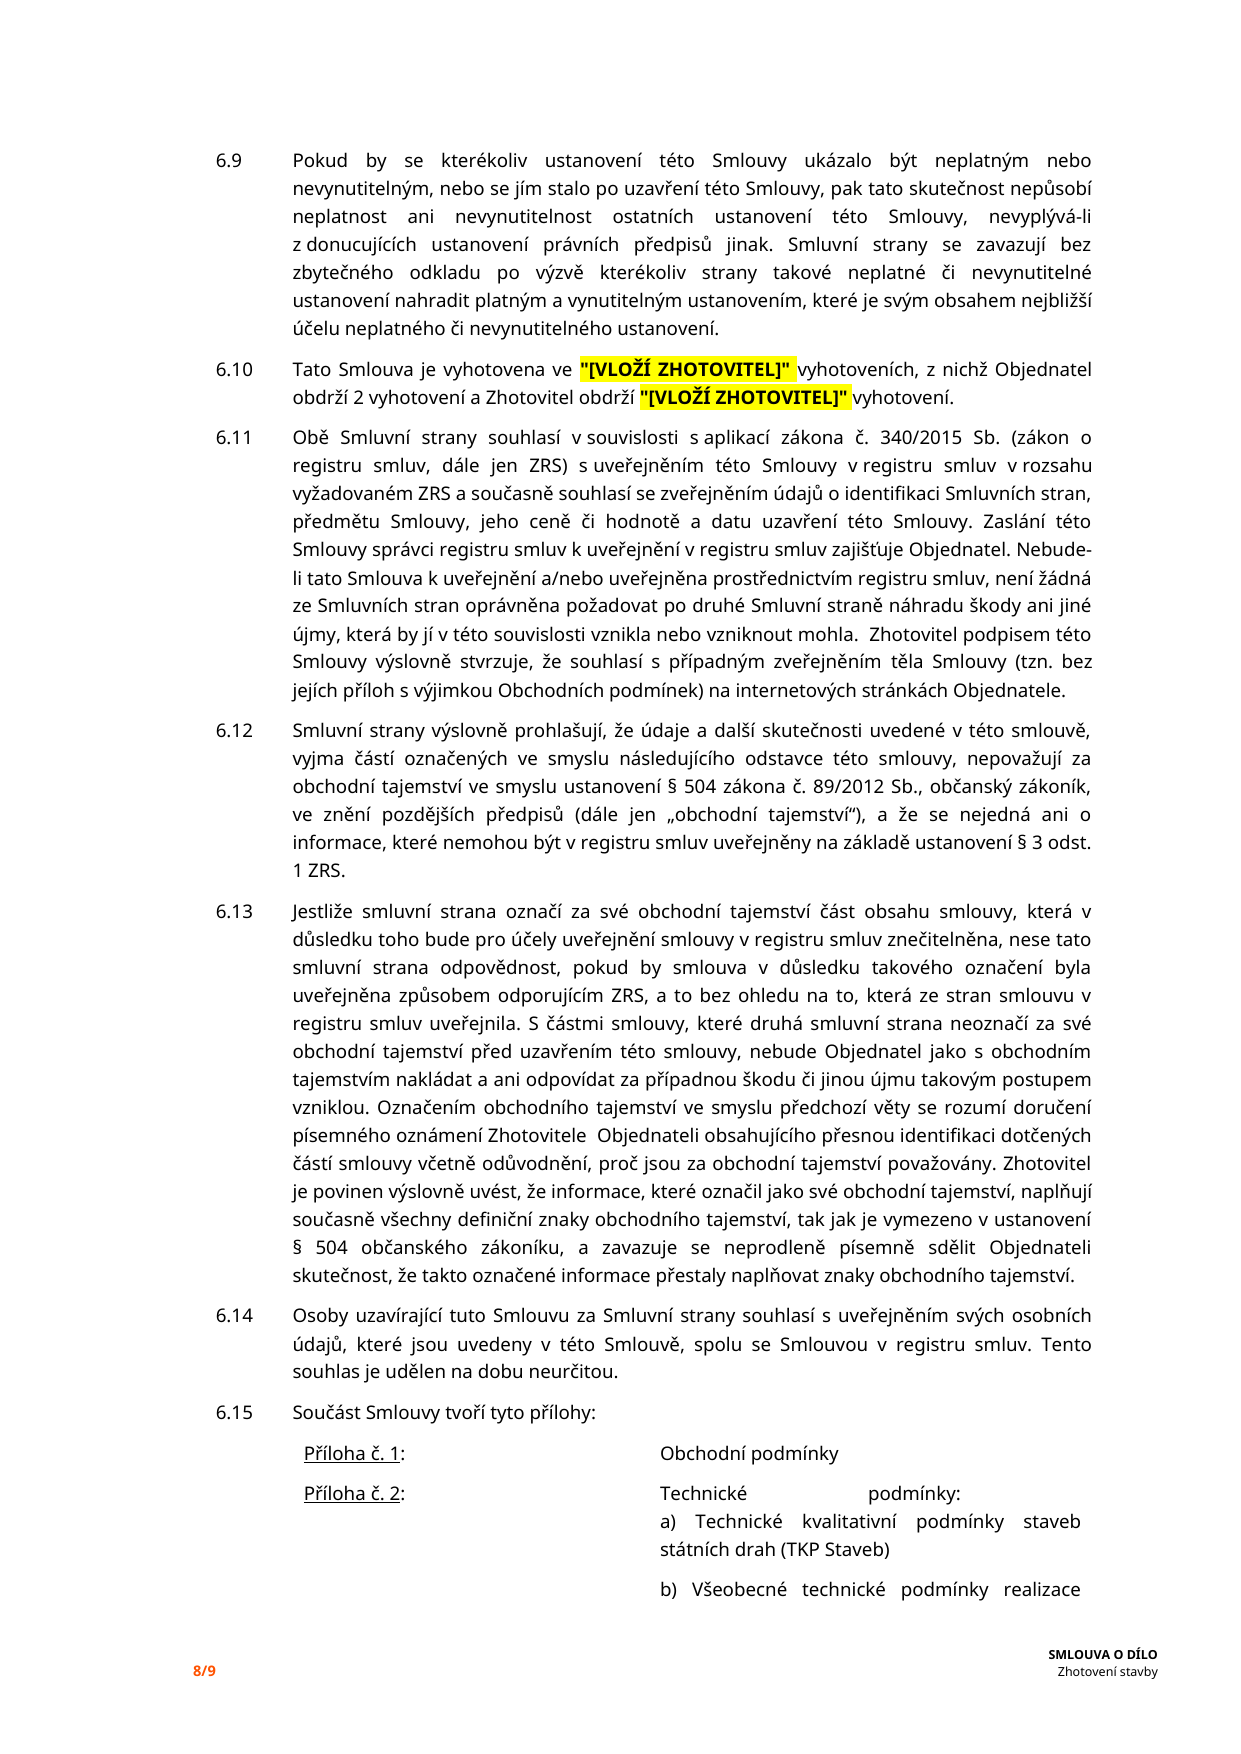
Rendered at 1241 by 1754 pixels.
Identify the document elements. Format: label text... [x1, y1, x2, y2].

table_header Příloha č. 1: [216, 1440, 572, 1480]
text Jestliže smluvní strana označí za své obchodní tajemství část obsahu smlouvy, která v důsledku toho bude pro účely uveřejnění smlouvy v registru smluv znečitelněna, nese tato smluvní strana odpovědnost, pokud by smlouva v důsledku takového označení byla uveřejněna způsobem odporujícím ZRS, a to bez ohledu na to, která ze stran smlouvu v registru smluv uveřejnila. S částmi smlouvy, které druhá smluvní strana neoznačí za své obchodní tajemství před uzavřením této smlouvy, nebude Objednatel jako s obchodním tajemstvím nakládat a ani odpovídat za případnou škodu či jinou újmu takovým postupem vzniklou. Označením obchodního tajemství ve smyslu předchozí věty se rozumí doručení písemného oznámení Zhotovitele Objednateli obsahujícího přesnou identifikaci dotčených částí smlouvy včetně odůvodnění, proč jsou za obchodní tajemství považovány. Zhotovitel je povinen výslovně uvést, že informace, které označil jako své obchodní tajemství, naplňují současně všechny definiční znaky obchodního tajemství, tak jak je vymezeno v ustanovení § 504 občanského zákoníku, a zavazuje se neprodleně písemně sdělit Objednateli skutečnost, že takto označené informace přestaly naplňovat znaky obchodního tajemství. [216, 898, 1093, 1288]
text Smluvní strany výslovně prohlašují, že údaje a další skutečnosti uvedené v této smlouvě, vyjma částí označených ve smyslu následujícího odstavce této smlouvy, nepovažují za obchodní tajemství ve smyslu ustanovení § 504 zákona č. 89/2012 Sb., občanský zákoník, ve znění pozdějších předpisů (dále jen „obchodní tajemství“), a že se nejedná ani o informace, které nemohou být v registru smluv uveřejněny na základě ustanovení § 3 odst. 1 ZRS. [216, 717, 1093, 883]
text Tato Smlouva je vyhotovena ve vyhotoveních, z nichž Objednatel obdrží 2 vyhotovení a Zhotovitel obdrží vyhotovení. [216, 356, 1093, 410]
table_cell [572, 1480, 1093, 1602]
table_header Obchodní podmínky [572, 1440, 1093, 1480]
text Osoby uzavírající tuto Smlouvu za Smluvní strany souhlasí s uveřejněním svých osobních údajů, které jsou uvedeny v této Smlouvě, spolu se Smlouvou v registru smluv. Tento souhlas je udělen na dobu neurčitou. [216, 1303, 1093, 1384]
table_cell Příloha č. 2: [216, 1480, 572, 1602]
text Pokud by se kterékoliv ustanovení této Smlouvy ukázalo být neplatným nebo nevynutitelným, nebo se jím stalo po uzavření této Smlouvy, pak tato skutečnost nepůsobí neplatnost ani nevynutitelnost ostatních ustanovení této Smlouvy, nevyplývá-li z donucujících ustanovení právních předpisů jinak. Smluvní strany se zavazují bez zbytečného odkladu po výzvě kterékoliv strany takové neplatné či nevynutitelné ustanovení nahradit platným a vynutitelným ustanovením, které je svým obsahem nejbližší účelu neplatného či nevynutitelného ustanovení. [216, 147, 1093, 341]
text Součást Smlouvy tvoří tyto přílohy: [216, 1399, 1093, 1425]
text Obě Smluvní strany souhlasí v souvislosti s aplikací zákona č. 340/2015 Sb. (zákon o registru smluv, dále jen ZRS) s uveřejněním této Smlouvy v registru smluv v rozsahu vyžadovaném ZRS a současně souhlasí se zveřejněním údajů o identifikaci Smluvních stran, předmětu Smlouvy, jeho ceně či hodnotě a datu uzavření této Smlouvy. Zaslání této Smlouvy správci registru smluv k uveřejnění v registru smluv zajišťuje Objednatel. Nebude-li tato Smlouva k uveřejnění a/nebo uveřejněna prostřednictvím registru smluv, není žádná ze Smluvních stran oprávněna požadovat po druhé Smluvní straně náhradu škody ani jiné újmy, která by jí v této souvislosti vznikla nebo vzniknout mohla. Zhotovitel podpisem této Smlouvy výslovně stvrzuje, že souhlasí s případným zveřejněním těla Smlouvy (tzn. bez jejích příloh s výjimkou Obchodních podmínek) na internetových stránkách Objednatele. [216, 425, 1093, 702]
